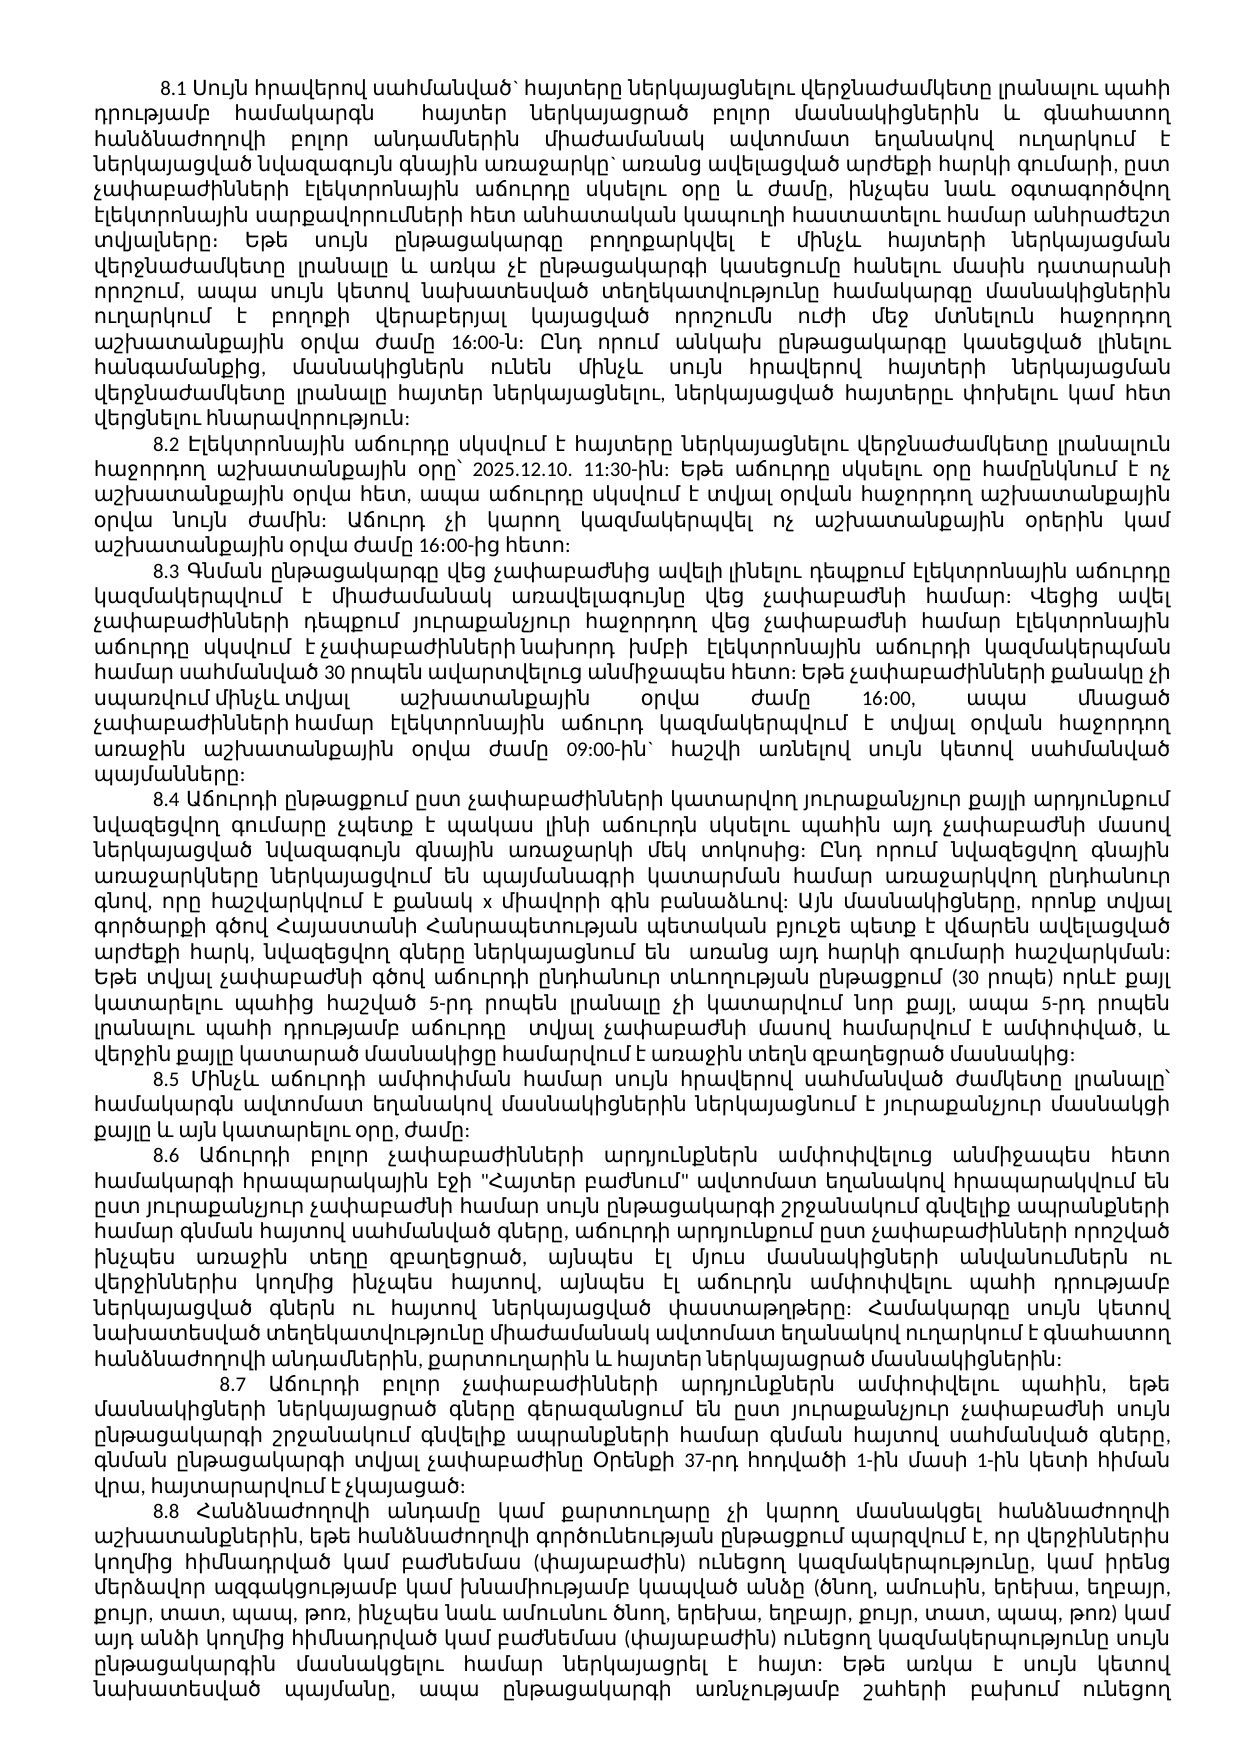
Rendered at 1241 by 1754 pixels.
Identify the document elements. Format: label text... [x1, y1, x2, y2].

text 8.1 Սույն հրավերով սահմանված` հայտերը ներկայացնելու վերջնաժամկետը լրանալու պահի դրությամբ համակարգն հայտեր ներկայացրած բոլոր մասնակիցներին և գնահատող հանձնաժողովի բոլոր անդամներին միաժամանակ ավտոմատ եղանակով ուղարկում է ներկայացված նվազագույն գնային առաջարկը` առանց ավելացված արժեքի հարկի գումարի, ըստ չափաբաժինների էլեկտրոնային աճուրդը սկսելու օրը և ժամը, ինչպես նաև օգտագործվող էլեկտրոնային սարքավորումների հետ անհատական կապուղի հաստատելու համար անհրաժեշտ տվյալները։ Եթե սույն ընթացակարգը բողոքարկվել է մինչև հայտերի ներկայացման վերջնաժամկետը լրանալը և առկա չէ ընթացակարգի կասեցումը հանելու մասին դատարանի որոշում, ապա սույն կետով նախատեսված տեղեկատվությունը համակարգը մասնակիցներին ուղարկում է բողոքի վերաբերյալ կայացված որոշումն ուժի մեջ մտնելուն հաջորդող աշխատանքային օրվա ժամը 16:00-ն: Ընդ որում անկախ ընթացակարգը կասեցված լինելու հանգամանքից, մասնակիցներն ունեն մինչև սույն հրավերով հայտերի ներկայացման վերջնաժամկետը լրանալը հայտեր ներկայացնելու, ներկայացված հայտերըւ փոխելու կամ հետ վերցնելու հնարավորություն: [94, 75, 1171, 431]
text 8.2 Էլեկտրոնային աճուրդը սկսվում է հայտերը ներկայացնելու վերջնաժամկետը լրանալուն հաջորդող աշխատանքային օրը՝ 2025.12.10. 11:30 -ին: Եթե աճուրդը սկսելու օրը համընկնում է ոչ աշխատանքային օրվա հետ, ապա աճուրդը սկսվում է տվյալ օրվան հաջորդող աշխատանքային օրվա նույն ժամին: Աճուրդ չի կարող կազմակերպվել ոչ աշխատանքային օրերին կամ աշխատանքային օրվա ժամը 16։00-ից հետո: [94, 431, 1171, 558]
text 8.5 Մինչև աճուրդի ամփոփման համար սույն հրավերով սահմանված ժամկետը լրանալը՝ համակարգն ավտոմատ եղանակով մասնակիցներին ներկայացնում է յուրաքանչյուր մասնակցի քայլը և այն կատարելու օրը, ժամը: [94, 1066, 1171, 1142]
text 8.4 Աճուրդի ընթացքում ըստ չափաբաժինների կատարվող յուրաքանչյուր քայլի արդյունքում նվազեցվող գումարը չպետք է պակաս լինի աճուրդն սկսելու պահին այդ չափաբաժնի մասով ներկայացված նվազագույն գնային առաջարկի մեկ տոկոսից: Ընդ որում նվազեցվող գնային առաջարկները ներկայացվում են պայմանագրի կատարման համար առաջարկվող ընդհանուր գնով, որը հաշվարկվում է քանակ x միավորի գին բանաձևով: Այն մասնակիցները, որոնք տվյալ գործարքի գծով Հայաստանի Հանրապետության պետական բյուջե պետք է վճարեն ավելացված արժեքի հարկ, նվազեցվող գները ներկայացնում են առանց այդ հարկի գումարի հաշվարկման: Եթե տվյալ չափաբաժնի գծով աճուրդի ընդհանուր տևողության ընթացքում (30 րոպե) որևէ քայլ կատարելու պահից հաշված 5-րդ րոպեն լրանալը չի կատարվում նոր քայլ, ապա 5-րդ րոպեն լրանալու պահի դրությամբ աճուրդը տվյալ չափաբաժնի մասով համարվում է ամփոփված, և վերջին քայլը կատարած մասնակիցը համարվում է առաջին տեղն զբաղեցրած մասնակից: [94, 787, 1171, 1066]
text 8.6 Աճուրդի բոլոր չափաբաժինների արդյունքներն ամփոփվելուց անմիջապես հետո համակարգի հրապարակային էջի "Հայտեր բաժնում" ավտոմատ եղանակով հրապարակվում են ըստ յուրաքանչյուր չափաբաժնի համար սույն ընթացակարգի շրջանակում գնվելիք ապրանքների համար գնման հայտով սահմանված գները, աճուրդի արդյունքում ըստ չափաբաժինների որոշված ինչպես առաջին տեղը զբաղեցրած, այնպես էլ մյուս մասնակիցների անվանումներն ու վերջիններիս կողմից ինչպես հայտով, այնպես էլ աճուրդն ամփոփվելու պահի դրությամբ ներկայացված գներն ու հայտով ներկայացված փաստաթղթերը: Համակարգը սույն կետով նախատեսված տեղեկատվությունը միաժամանակ ավտոմատ եղանակով ուղարկում է գնահատող հանձնաժողովի անդամներին, քարտուղարին և հայտեր ներկայացրած մասնակիցներին: [94, 1142, 1171, 1371]
text 8.7 Աճուրդի բոլոր չափաբաժինների արդյունքներն ամփոփվելու պահին, եթե մասնակիցների ներկայացրած գները գերազանցում են ըստ յուրաքանչյուր չափաբաժնի սույն ընթացակարգի շրջանակում գնվելիք ապրանքների համար գնման հայտով սահմանված գները, գնման ընթացակարգի տվյալ չափաբաժինը Օրենքի 37-րդ հոդվածի 1-ին մասի 1-ին կետի հիման վրա, հայտարարվում է չկայացած: [94, 1371, 1171, 1498]
text 8.3 Գնման ընթացակարգը վեց չափաբաժնից ավելի լինելու դեպքում էլեկտրոնային աճուրդը կազմակերպվում է միաժամանակ առավելագույնը վեց չափաբաժնի համար: Վեցից ավել չափաբաժինների դեպքում յուրաքանչյուր հաջորդող վեց չափաբաժնի համար էլեկտրոնային աճուրդը սկսվում է չափաբաժինների նախորդ խմբի էլեկտրոնային աճուրդի կազմակերպման համար սահմանված 30 րոպեն ավարտվելուց անմիջապես հետո: Եթե չափաբաժինների քանակը չի սպառվում մինչև տվյալ աշխատանքային օրվա ժամը 16։00, ապա մնացած չափաբաժինների համար էլեկտրոնային աճուրդ կազմակերպվում է տվյալ օրվան հաջորդող առաջին աշխատանքային օրվա ժամը 09:00-ին` հաշվի առնելով սույն կետով սահմանված պայմանները: [94, 558, 1171, 787]
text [94, 1498, 1171, 1702]
